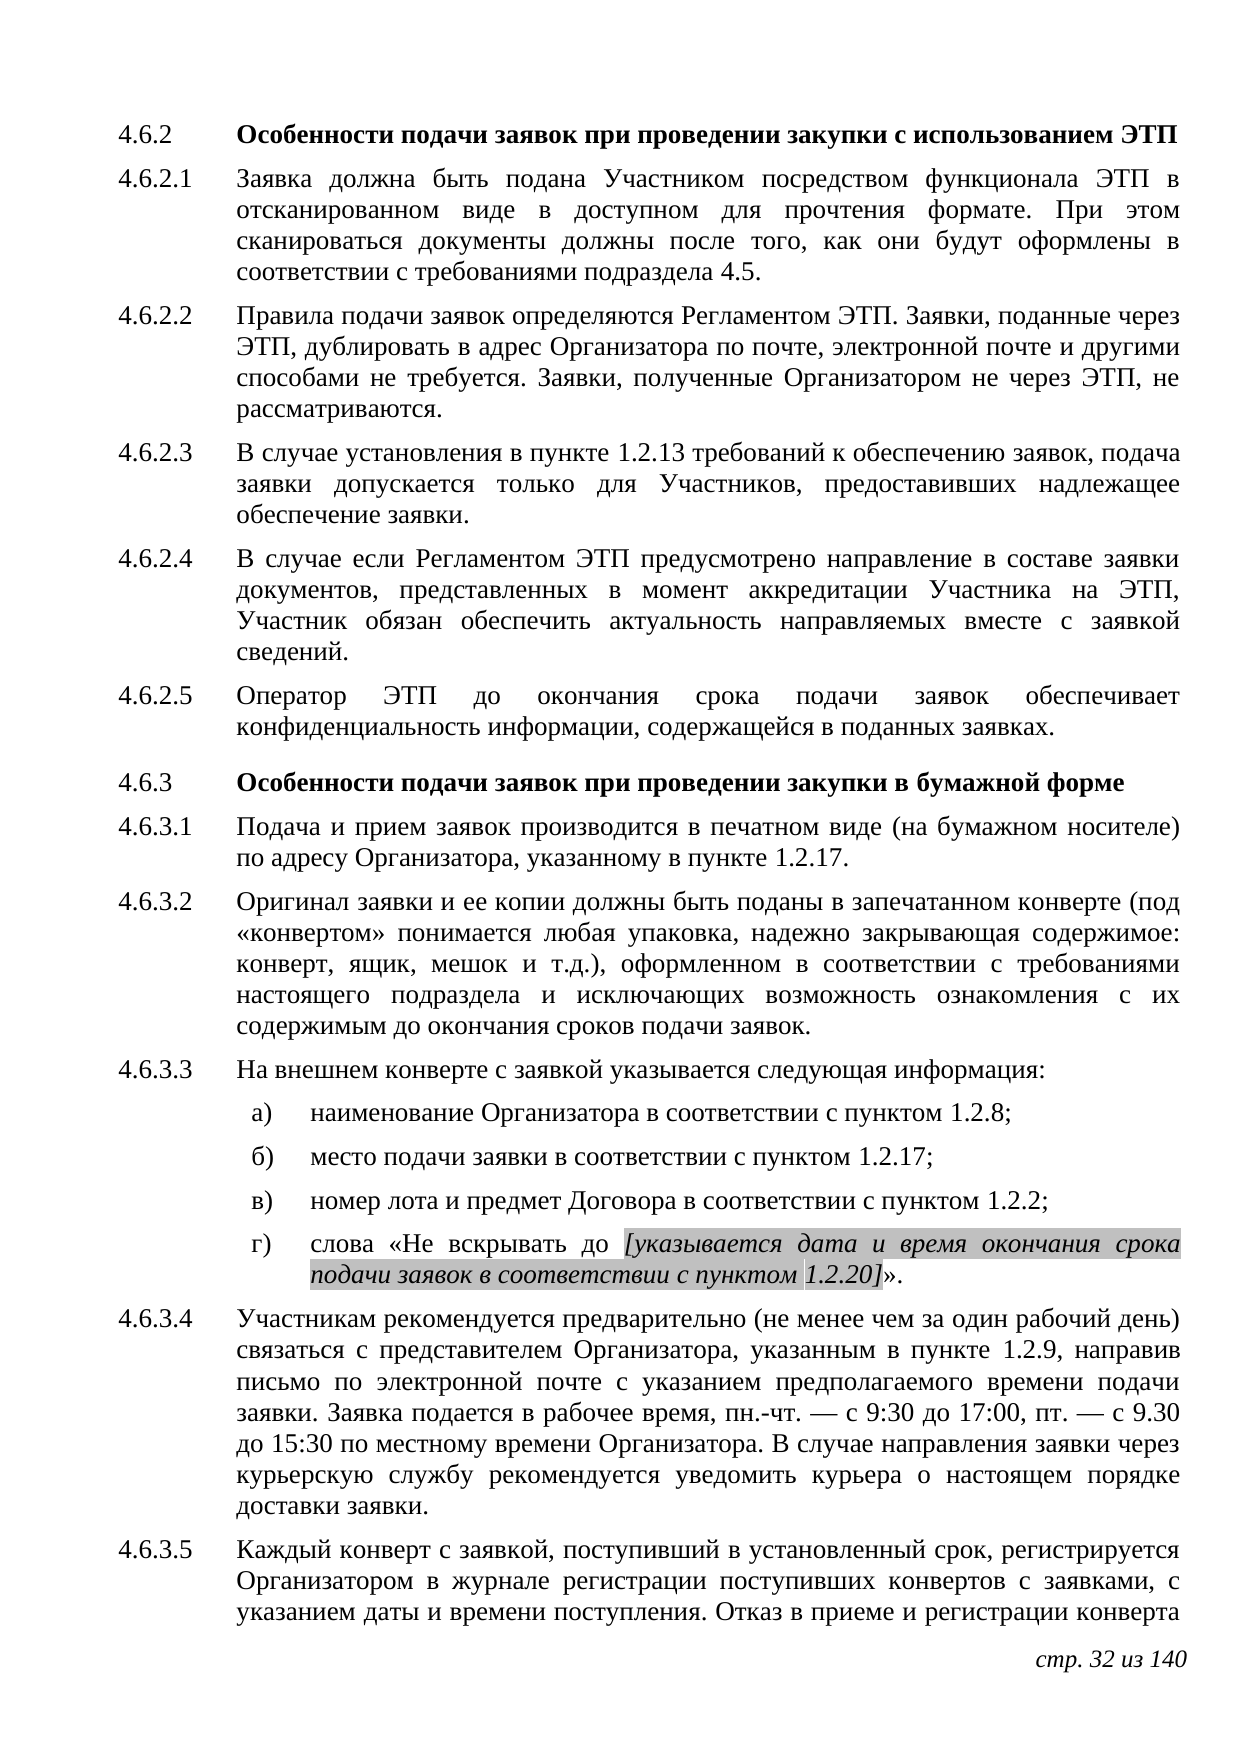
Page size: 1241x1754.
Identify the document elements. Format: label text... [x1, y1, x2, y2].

text Особенности подачи заявок при проведении закупки в бумажной форме [118, 766, 1181, 797]
text номер лота и предмет Договора в соответствии с пунктом 1.2.2; [251, 1184, 1181, 1215]
text наименование Организатора в соответствии с пунктом 1.2.8; [251, 1097, 1181, 1128]
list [118, 1533, 1181, 1626]
list Заявка должна быть подана Участником посредством функционала ЭТП в отсканированном виде в доступном для прочтения формате. При этом сканироваться документы должны после того, как они будут оформлены в соответствии с требованиями подраздела 4.5. [118, 162, 1181, 286]
list Участникам рекомендуется предварительно (не менее чем за один рабочий день) связаться с представителем Организатора, указанным в пункте 1.2.9, направив письмо по электронной почте с указанием предполагаемого времени подачи заявки. Заявка подается в рабочее время, пн.-чт. — с 9:30 до 17:00, пт. — с 9.30 до 15:30 по местному времени Организатора. В случае направления заявки через курьерскую службу рекомендуется уведомить курьера о настоящем порядке доставки заявки. [118, 1302, 1181, 1520]
list Подача и прием заявок производится в печатном виде (на бумажном носителе) по адресу Организатора, указанному в пункте 1.2.17. [118, 810, 1181, 872]
list На внешнем конверте с заявкой указывается следующая информация: [118, 1053, 1181, 1084]
list В случае установления в пункте 1.2.13 требований к обеспечению заявок, подача заявки допускается только для Участников, предоставивших надлежащее обеспечение заявки. [118, 436, 1181, 529]
text место подачи заявки в соответствии с пунктом 1.2.17; [251, 1140, 1181, 1171]
text Особенности подачи заявок при проведении закупки с использованием ЭТП [118, 118, 1181, 149]
list Оригинал заявки и ее копии должны быть поданы в запечатанном конверте (под «конвертом» понимается любая упаковка, надежно закрывающая содержимое: конверт, ящик, мешок и т.д.), оформленном в соответствии с требованиями настоящего подраздела и исключающих возможность ознакомления с их содержимым до окончания сроков подачи заявок. [118, 885, 1181, 1040]
list В случае если Регламентом ЭТП предусмотрено направление в составе заявки документов, представленных в момент аккредитации Участника на ЭТП, Участник обязан обеспечить актуальность направляемых вместе с заявкой сведений. [118, 542, 1181, 666]
text слова «Не вскрывать до [указывается дата и время окончания срока подачи заявок в соответствии с пунктом 1.2.20]». [251, 1227, 1181, 1290]
list Правила подачи заявок определяются Регламентом ЭТП. Заявки, поданные через ЭТП, дублировать в адрес Организатора по почте, электронной почте и другими способами не требуется. Заявки, полученные Организатором не через ЭТП, не рассматриваются. [118, 299, 1181, 423]
list Оператор ЭТП до окончания срока подачи заявок обеспечивает конфиденциальность информации, содержащейся в поданных заявках. [118, 679, 1181, 741]
